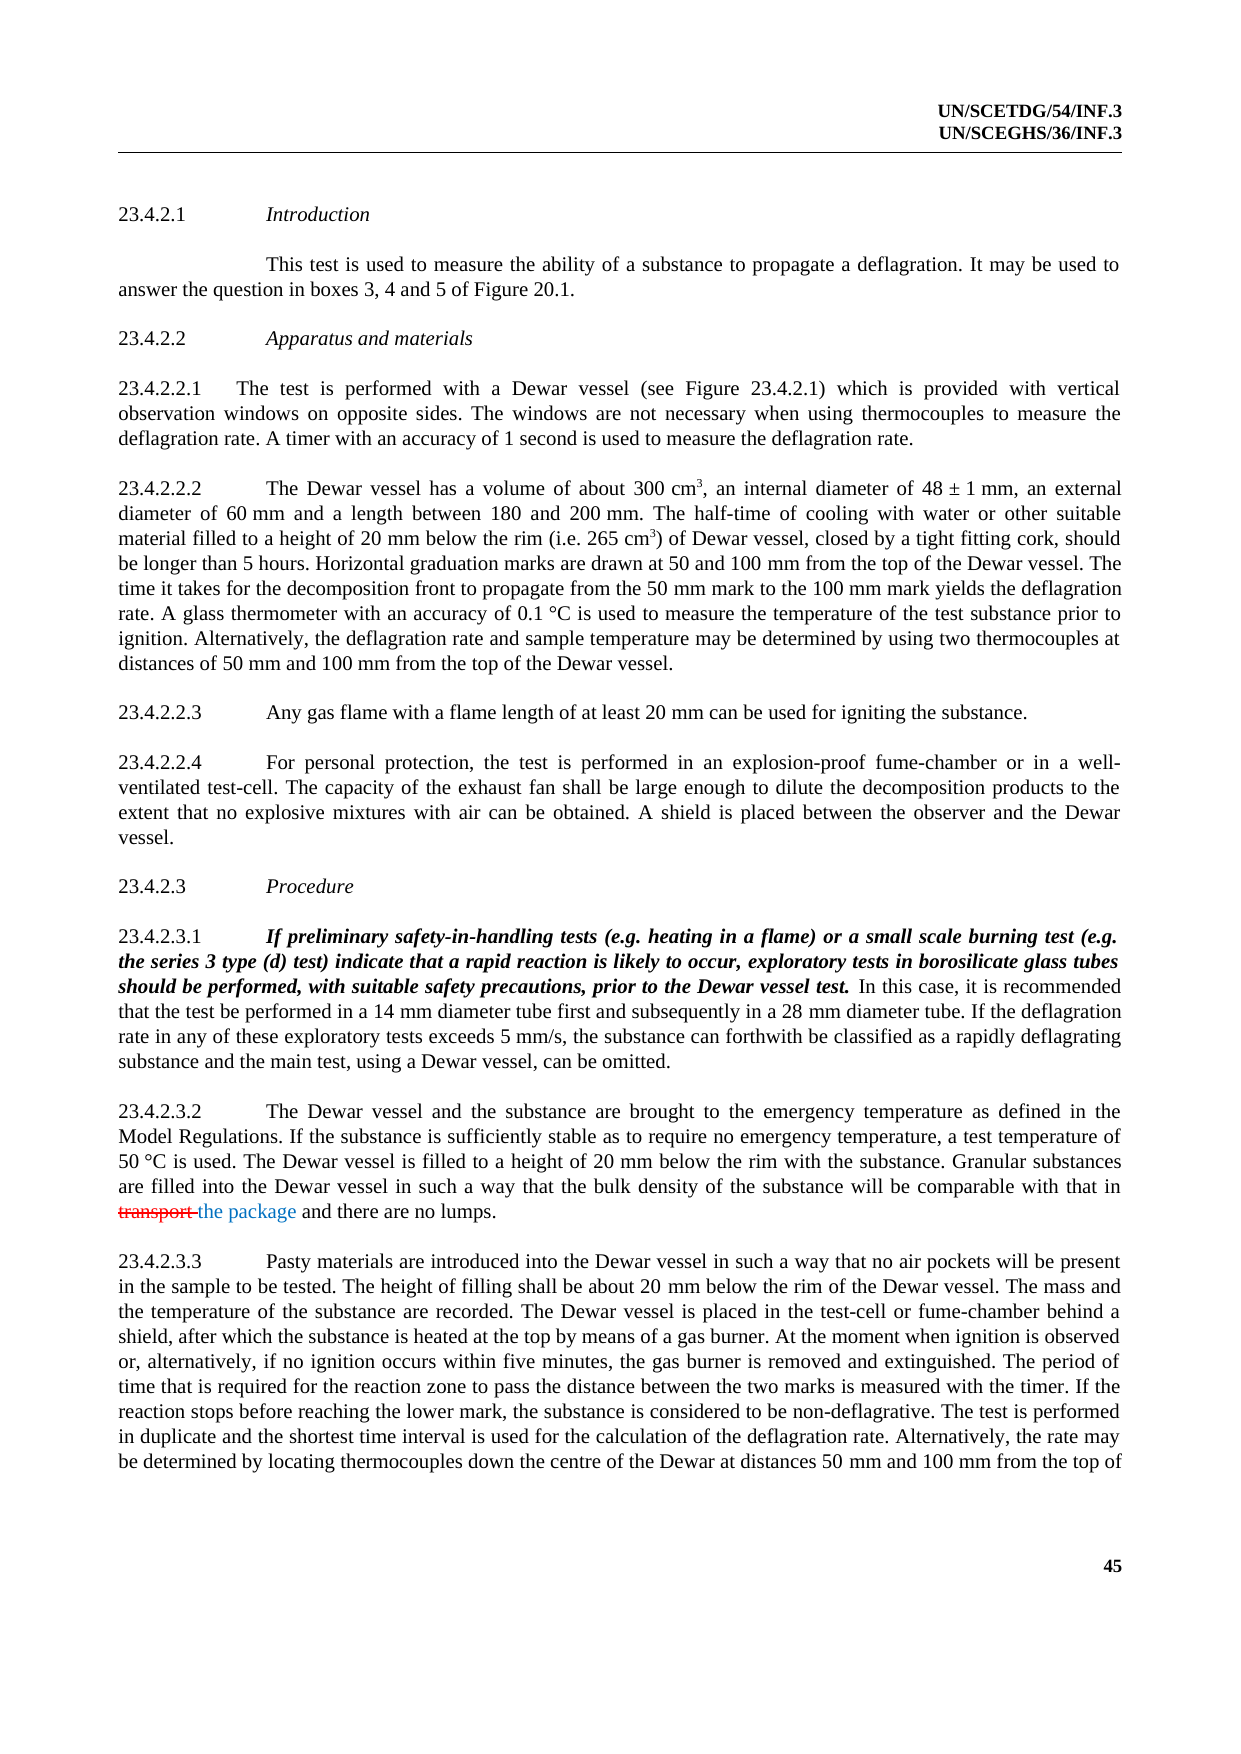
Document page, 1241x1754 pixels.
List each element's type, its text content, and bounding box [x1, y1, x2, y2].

subtitle 23.4.2.2.3 Any gas flame with a flame length of at least 20 mm can be used for igniting the substance. [118, 700, 1122, 724]
text 23.4.2.2.2 The Dewar vessel has a volume of about 300 cm3, an internal diameter of 48 ± 1 mm, an external diameter of 60 mm and a length between 180 and 200 mm. The half-time of cooling with water or other suitable material filled to a height of 20 mm below the rim (i.e. 265 cm3) of Dewar vessel, closed by a tight fitting cork, should be longer than 5 hours. Horizontal graduation marks are drawn at 50 and 100 mm from the top of the Dewar vessel. The time it takes for the decomposition front to propagate from the 50 mm mark to the 100 mm mark yields the deflagration rate. A glass thermometer with an accuracy of 0.1 °C is used to measure the temperature of the test substance prior to ignition. Alternatively, the deflagration rate and sample temperature may be determined by using two thermocouples at distances of 50 mm and 100 mm from the top of the Dewar vessel. [118, 475, 1122, 675]
text This test is used to measure the ability of a substance to propagate a deflagration. It may be used to answer the question in boxes 3, 4 and 5 of Figure 20.1. [118, 251, 1122, 301]
subtitle 23.4.2.1 Introduction [118, 202, 1122, 226]
text 23.4.2.2.1 The test is performed with a Dewar vessel (see Figure 23.4.2.1) which is provided with vertical observation windows on opposite sides. The windows are not necessary when using thermocouples to measure the deflagration rate. A timer with an accuracy of 1 second is used to measure the deflagration rate. [118, 375, 1122, 450]
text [118, 1248, 1122, 1473]
text 23.4.2.3.1 If preliminary safety-in-handling tests (e.g. heating in a flame) or a small scale burning test (e.g. the series 3 type (d) test) indicate that a rapid reaction is likely to occur, exploratory tests in borosilicate glass tubes should be performed, with suitable safety precautions, prior to the Dewar vessel test. In this case, it is recommended that the test be performed in a 14 mm diameter tube first and subsequently in a 28 mm diameter tube. If the deflagration rate in any of these exploratory tests exceeds 5 mm/s, the substance can forthwith be classified as a rapidly deflagrating substance and the main test, using a Dewar vessel, can be omitted. [118, 923, 1122, 1073]
subtitle 23.4.2.2 Apparatus and materials [118, 326, 1122, 350]
subtitle 23.4.2.3 Procedure [118, 874, 1122, 898]
text 23.4.2.3.2 The Dewar vessel and the substance are brought to the emergency temperature as defined in the Model Regulations. If the substance is sufficiently stable as to require no emergency temperature, a test temperature of 50 °C is used. The Dewar vessel is filled to a height of 20 mm below the rim with the substance. Granular substances are filled into the Dewar vessel in such a way that the bulk density of the substance will be comparable with that in transport the package and there are no lumps. [118, 1098, 1122, 1223]
text 23.4.2.2.4 For personal protection, the test is performed in an explosion-proof fume-chamber or in a well-ventilated test-cell. The capacity of the exhaust fan shall be large enough to dilute the decomposition products to the extent that no explosive mixtures with air can be obtained. A shield is placed between the observer and the Dewar vessel. [118, 749, 1122, 849]
